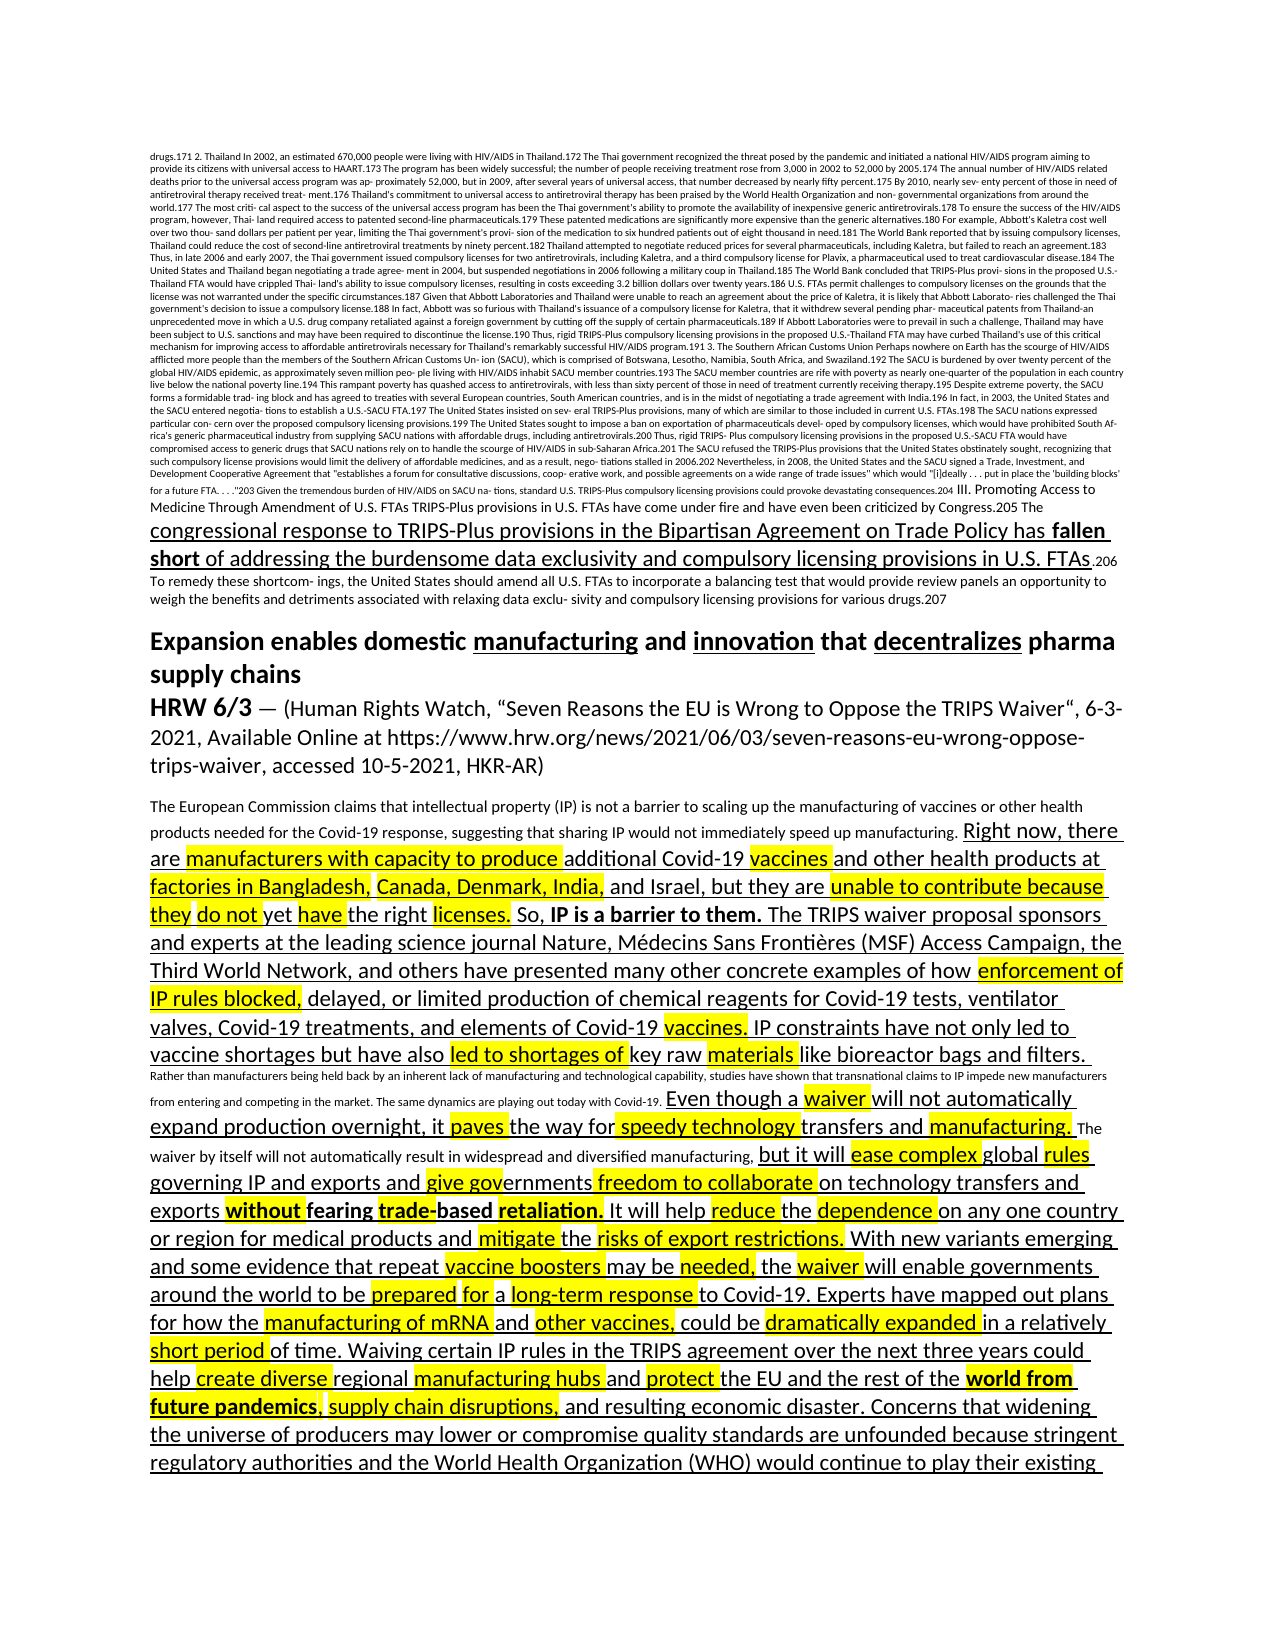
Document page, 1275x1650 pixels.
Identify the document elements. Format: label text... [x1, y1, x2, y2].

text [150, 796, 1125, 1476]
text HRW 6/3 — (Human Rights Watch, “Seven Reasons the EU is Wrong to Oppose the TRIPS Waiver“, 6-3-2021, Available Online at https://www.hrw.org/news/2021/06/03/seven-reasons-eu-wrong-oppose-trips-waiver, accessed 10-5-2021, HKR-AR) [150, 690, 1125, 779]
subtitle Expansion enables domestic manufacturing and innovation that decentralizes pharma supply chains [150, 624, 1125, 690]
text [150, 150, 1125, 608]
